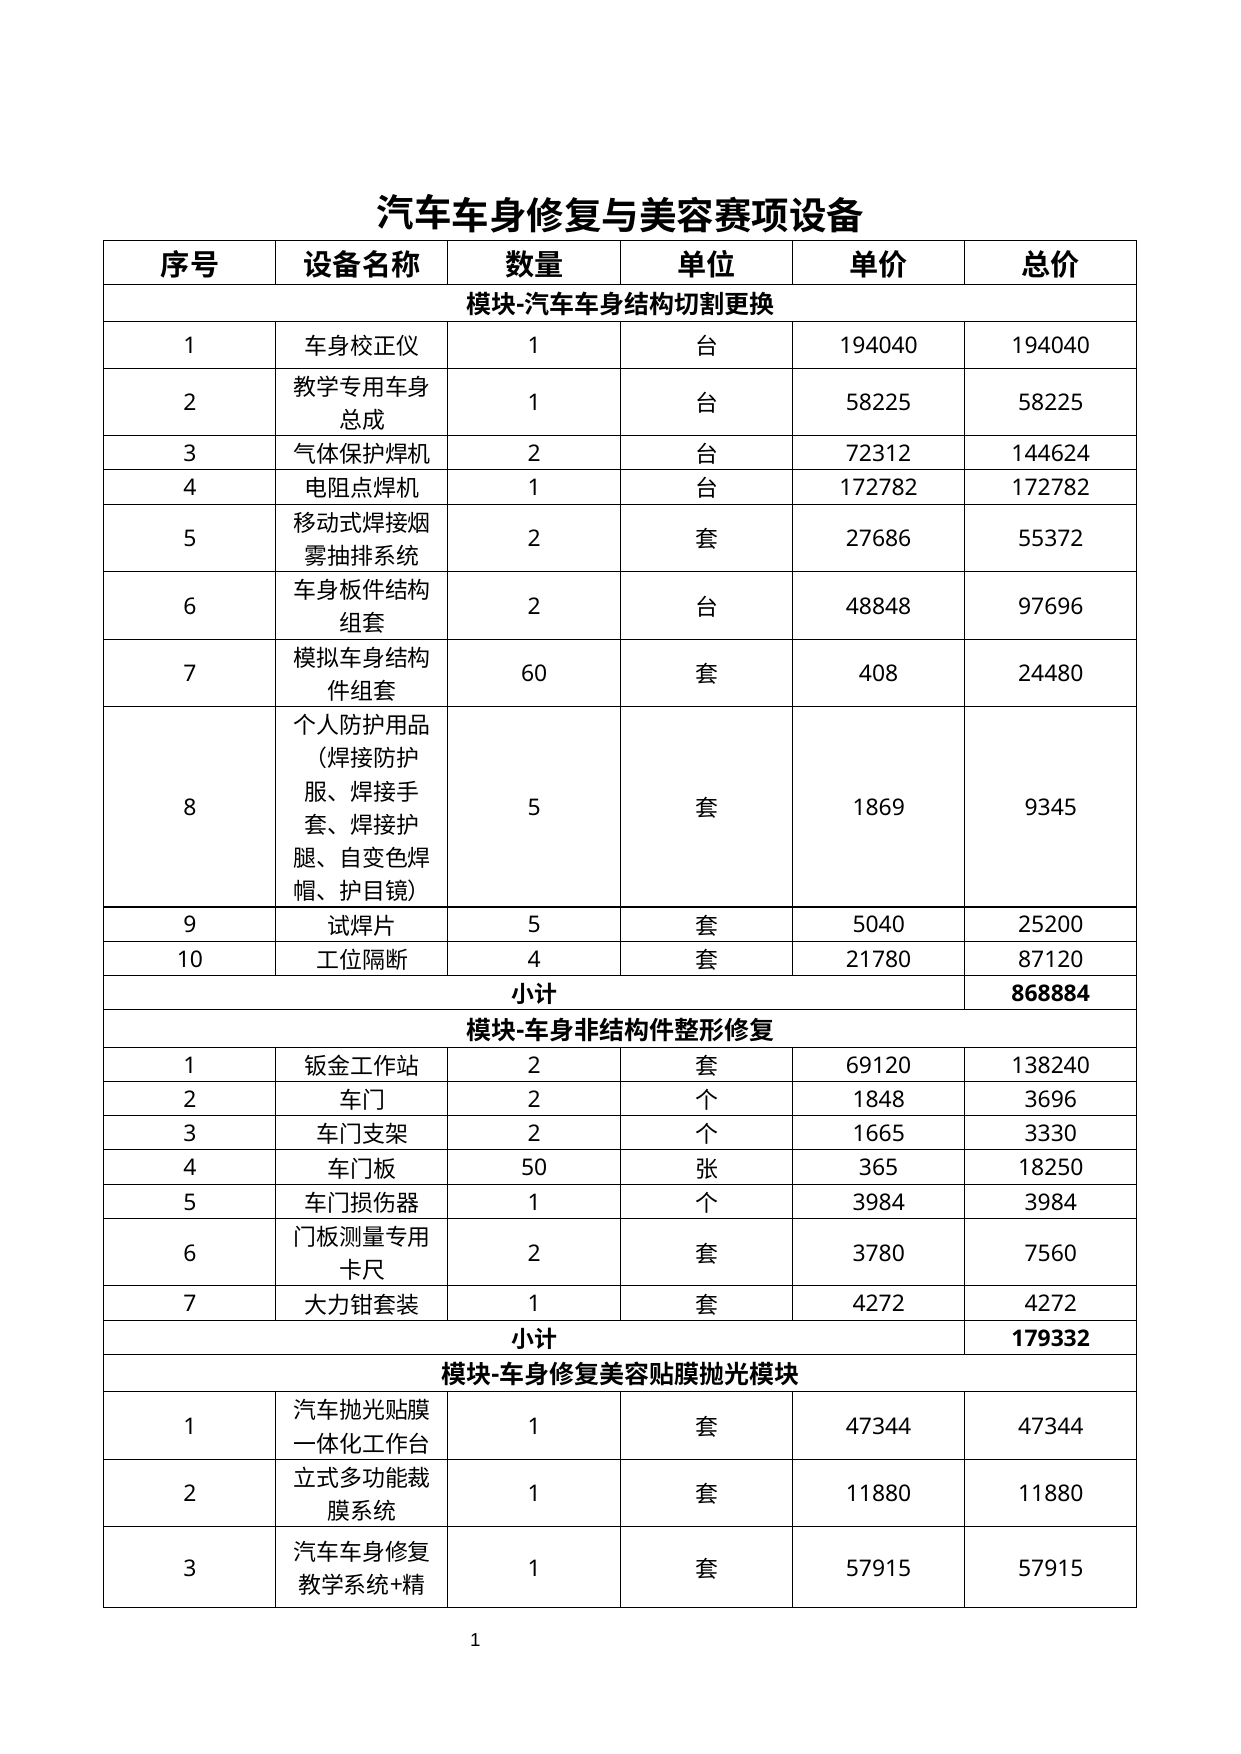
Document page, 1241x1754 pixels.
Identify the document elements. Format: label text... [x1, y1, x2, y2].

table_cell 58225 [793, 369, 964, 435]
table_cell 1 [104, 1392, 275, 1459]
table_cell 2 [448, 1219, 620, 1285]
table_cell 4 [448, 942, 620, 975]
table_cell 套 [621, 942, 792, 975]
table_cell 97696 [965, 572, 1136, 638]
table_cell 5040 [793, 908, 964, 941]
table_cell 1 [448, 1527, 620, 1607]
table_cell 1 [448, 322, 620, 367]
table_cell 7560 [965, 1219, 1136, 1285]
table_cell 6 [104, 572, 275, 638]
table_cell 1 [104, 1048, 275, 1081]
table_cell 门板测量专用卡尺 [276, 1219, 447, 1285]
table_cell 2 [448, 572, 620, 638]
table_cell 台 [621, 436, 792, 469]
table_cell 5 [448, 908, 620, 941]
table_cell 小计 [104, 1321, 964, 1354]
table_cell 47344 [965, 1392, 1136, 1459]
table_cell 模块-汽车车身结构切割更换 [104, 285, 1136, 321]
table_cell 套 [621, 1392, 792, 1459]
table_cell 24480 [965, 640, 1136, 706]
table_cell 车门支架 [276, 1116, 447, 1149]
table_cell 2 [104, 369, 275, 435]
table_cell 69120 [793, 1048, 964, 1081]
table_cell 1 [448, 1286, 620, 1320]
table_cell 2 [448, 505, 620, 571]
table_cell 21780 [793, 942, 964, 975]
table_cell 3 [104, 1527, 275, 1607]
table_cell 车门损伤器 [276, 1185, 447, 1218]
table_cell 58225 [965, 369, 1136, 435]
table_cell 大力钳套装 [276, 1286, 447, 1320]
table_cell 套 [621, 707, 792, 906]
table_cell 张 [621, 1150, 792, 1184]
table_cell 7 [104, 640, 275, 706]
table_cell 8 [104, 707, 275, 906]
table_cell 个 [621, 1185, 792, 1218]
table_cell 台 [621, 369, 792, 435]
table_cell 试焊片 [276, 908, 447, 941]
table_cell 教学专用车身总成 [276, 369, 447, 435]
table_cell 868884 [965, 976, 1136, 1009]
table_cell 套 [621, 1527, 792, 1607]
table_cell 2 [448, 1116, 620, 1149]
table_cell 365 [793, 1150, 964, 1184]
table_cell 气体保护焊机 [276, 436, 447, 469]
table_cell 6 [104, 1219, 275, 1285]
table_cell 1 [448, 1185, 620, 1218]
table_cell 144624 [965, 436, 1136, 469]
table_cell 移动式焊接烟雾抽排系统 [276, 505, 447, 571]
table_cell 钣金工作站 [276, 1048, 447, 1081]
table_cell 10 [104, 942, 275, 975]
table_cell 18250 [965, 1150, 1136, 1184]
table_cell 1 [448, 470, 620, 503]
table_cell 25200 [965, 908, 1136, 941]
table_header 数量 [448, 241, 620, 283]
table_cell 套 [621, 1460, 792, 1526]
table_cell 138240 [965, 1048, 1136, 1081]
table_header 序号 [104, 241, 275, 283]
table_cell 4 [104, 1150, 275, 1184]
table_cell 2 [448, 1048, 620, 1081]
table_cell 47344 [793, 1392, 964, 1459]
table_header 总价 [965, 241, 1136, 283]
table_cell 电阻点焊机 [276, 470, 447, 503]
table_header 单价 [793, 241, 964, 283]
table_cell 3984 [793, 1185, 964, 1218]
table_cell 172782 [793, 470, 964, 503]
table_cell 1 [448, 1392, 620, 1459]
table_cell 车门板 [276, 1150, 447, 1184]
table_cell 4272 [965, 1286, 1136, 1320]
table_cell 模块-车身修复美容贴膜抛光模块 [104, 1355, 1136, 1391]
table_cell 个 [621, 1116, 792, 1149]
table_cell 3 [104, 1116, 275, 1149]
table_cell 5 [448, 707, 620, 906]
table_cell 194040 [965, 322, 1136, 367]
table_cell 9345 [965, 707, 1136, 906]
table_cell 台 [621, 572, 792, 638]
table_cell 2 [104, 1082, 275, 1115]
table_cell 4272 [793, 1286, 964, 1320]
table_cell 48848 [793, 572, 964, 638]
table_cell 3330 [965, 1116, 1136, 1149]
table_cell 1869 [793, 707, 964, 906]
table_cell 个人防护用品（焊接防护服、焊接手套、焊接护腿、自变色焊帽、护目镜） [276, 707, 447, 906]
table_cell 57915 [793, 1527, 964, 1607]
table_header 单位 [621, 241, 792, 283]
table_cell 套 [621, 1286, 792, 1320]
table_cell 194040 [793, 322, 964, 367]
table_cell 套 [621, 1048, 792, 1081]
table_cell 3780 [793, 1219, 964, 1285]
table_cell 立式多功能裁膜系统 [276, 1460, 447, 1526]
table_cell 3 [104, 436, 275, 469]
table_cell 套 [621, 505, 792, 571]
table_cell 1 [104, 322, 275, 367]
table_cell 2 [104, 1460, 275, 1526]
table_header 设备名称 [276, 241, 447, 283]
table_cell 87120 [965, 942, 1136, 975]
table_cell 车身校正仪 [276, 322, 447, 367]
table_cell 57915 [965, 1527, 1136, 1607]
table_cell 套 [621, 1219, 792, 1285]
table_cell 11880 [793, 1460, 964, 1526]
table_cell 2 [448, 436, 620, 469]
table_cell 1665 [793, 1116, 964, 1149]
table_cell 55372 [965, 505, 1136, 571]
table_cell 72312 [793, 436, 964, 469]
table_cell 27686 [793, 505, 964, 571]
table_cell 车身板件结构组套 [276, 572, 447, 638]
table_cell 套 [621, 640, 792, 706]
table_cell 2 [448, 1082, 620, 1115]
table_cell 5 [104, 505, 275, 571]
table_cell 172782 [965, 470, 1136, 503]
table_cell 3696 [965, 1082, 1136, 1115]
table_cell 车门 [276, 1082, 447, 1115]
table_cell 模块-车身非结构件整形修复 [104, 1010, 1136, 1047]
table_cell 台 [621, 470, 792, 503]
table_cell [276, 1527, 447, 1607]
table_cell 1 [448, 1460, 620, 1526]
table_cell 台 [621, 322, 792, 367]
table_cell 个 [621, 1082, 792, 1115]
table_cell 60 [448, 640, 620, 706]
text 汽车车身修复与美容赛项设备 [118, 186, 1122, 240]
table_cell 179332 [965, 1321, 1136, 1354]
table_cell 11880 [965, 1460, 1136, 1526]
table_cell 9 [104, 908, 275, 941]
table_cell 5 [104, 1185, 275, 1218]
table_cell 模拟车身结构件组套 [276, 640, 447, 706]
table_cell 汽车抛光贴膜一体化工作台 [276, 1392, 447, 1459]
table_cell 50 [448, 1150, 620, 1184]
table_cell 3984 [965, 1185, 1136, 1218]
table_cell 1848 [793, 1082, 964, 1115]
table_cell 4 [104, 470, 275, 503]
table_cell 套 [621, 908, 792, 941]
table_cell 小计 [104, 976, 964, 1009]
table_cell 7 [104, 1286, 275, 1320]
table_cell 1 [448, 369, 620, 435]
table_cell 408 [793, 640, 964, 706]
table_cell 工位隔断 [276, 942, 447, 975]
